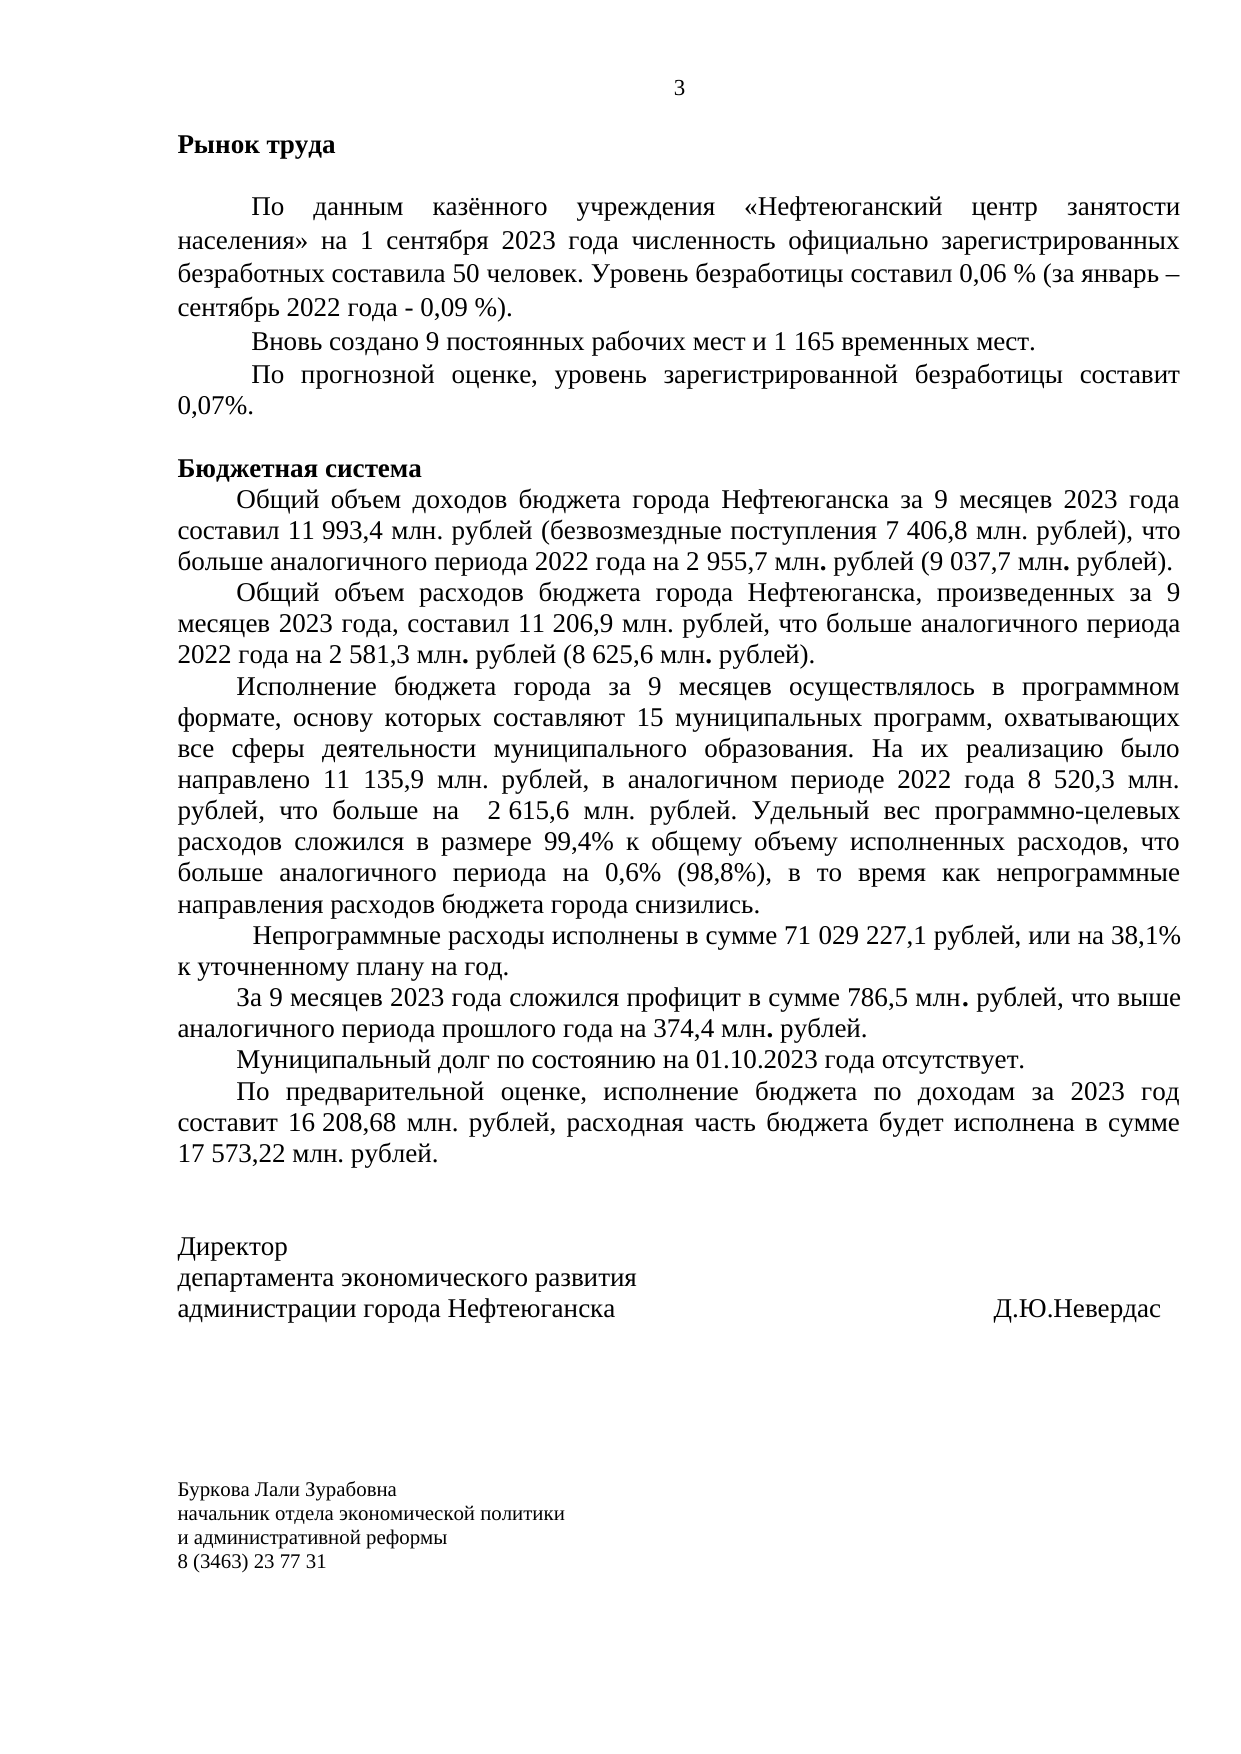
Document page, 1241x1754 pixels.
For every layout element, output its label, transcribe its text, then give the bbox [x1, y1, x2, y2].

text По предварительной оценке, исполнение бюджета по доходам за 2023 год составит 16 208,68 млн. рублей, расходная часть бюджета будет исполнена в сумме 17 573,22 млн. рублей. [177, 1074, 1181, 1168]
text и административной реформы [177, 1524, 1181, 1549]
text Общий объем расходов бюджета города Нефтеюганска, произведенных за 9 месяцев 2023 года, составил 11 206,9 млн. рублей, что больше аналогичного периода 2022 года на 2 581,3 млн. рублей (8 625,6 млн. рублей). [177, 576, 1181, 670]
text Непрограммные расходы исполнены в сумме 71 029 227,1 рублей, или на 38,1% к уточненному плану на год. [177, 919, 1181, 981]
text Бюджетная система [177, 452, 1181, 483]
text Буркова Лали Зурабовна [177, 1476, 1181, 1501]
text Рынок труда [177, 128, 1181, 159]
text департамента экономического развития [177, 1261, 1181, 1293]
text 8 (3463) 23 77 31 [177, 1549, 1181, 1637]
text администрации города Нефтеюганска Д.Ю.Невердас [177, 1293, 1181, 1324]
text Директор [177, 1230, 1181, 1261]
text Вновь создано 9 постоянных рабочих мест и 1 165 временных мест. [177, 325, 1181, 356]
text По данным казённого учреждения «Нефтеюганский центр занятости населения» на 1 сентября 2023 года численность официально зарегистрированных безработных составила 50 человек. Уровень безработицы составил 0,06 % (за январь – сентябрь 2022 года - 0,09 %). [177, 191, 1181, 322]
text За 9 месяцев 2023 года сложился профицит в сумме 786,5 млн. рублей, что выше аналогичного периода прошлого года на 374,4 млн. рублей. [177, 981, 1181, 1043]
text Исполнение бюджета города за 9 месяцев осуществлялось в программном формате, основу которых составляют 15 муниципальных программ, охватывающих все сферы деятельности муниципального образования. На их реализацию было направлено 11 135,9 млн. рублей, в аналогичном периоде 2022 года 8 520,3 млн. рублей, что больше на 2 615,6 млн. рублей. Удельный вес программно-целевых расходов сложился в размере 99,4% к общему объему исполненных расходов, что больше аналогичного периода на 0,6% (98,8%), в то время как непрограммные направления расходов бюджета города снизились. [177, 670, 1181, 919]
text Общий объем доходов бюджета города Нефтеюганска за 9 месяцев 2023 года составил 11 993,4 млн. рублей (безвозмездные поступления 7 406,8 млн. рублей), что больше аналогичного периода 2022 года на 2 955,7 млн. рублей (9 037,7 млн. рублей). [177, 483, 1181, 576]
text По прогнозной оценке, уровень зарегистрированной безработицы составит 0,07%. [177, 358, 1181, 421]
text Муниципальный долг по состоянию на 01.10.2023 года отсутствует. [177, 1043, 1181, 1074]
text начальник отдела экономической политики [177, 1501, 1181, 1524]
